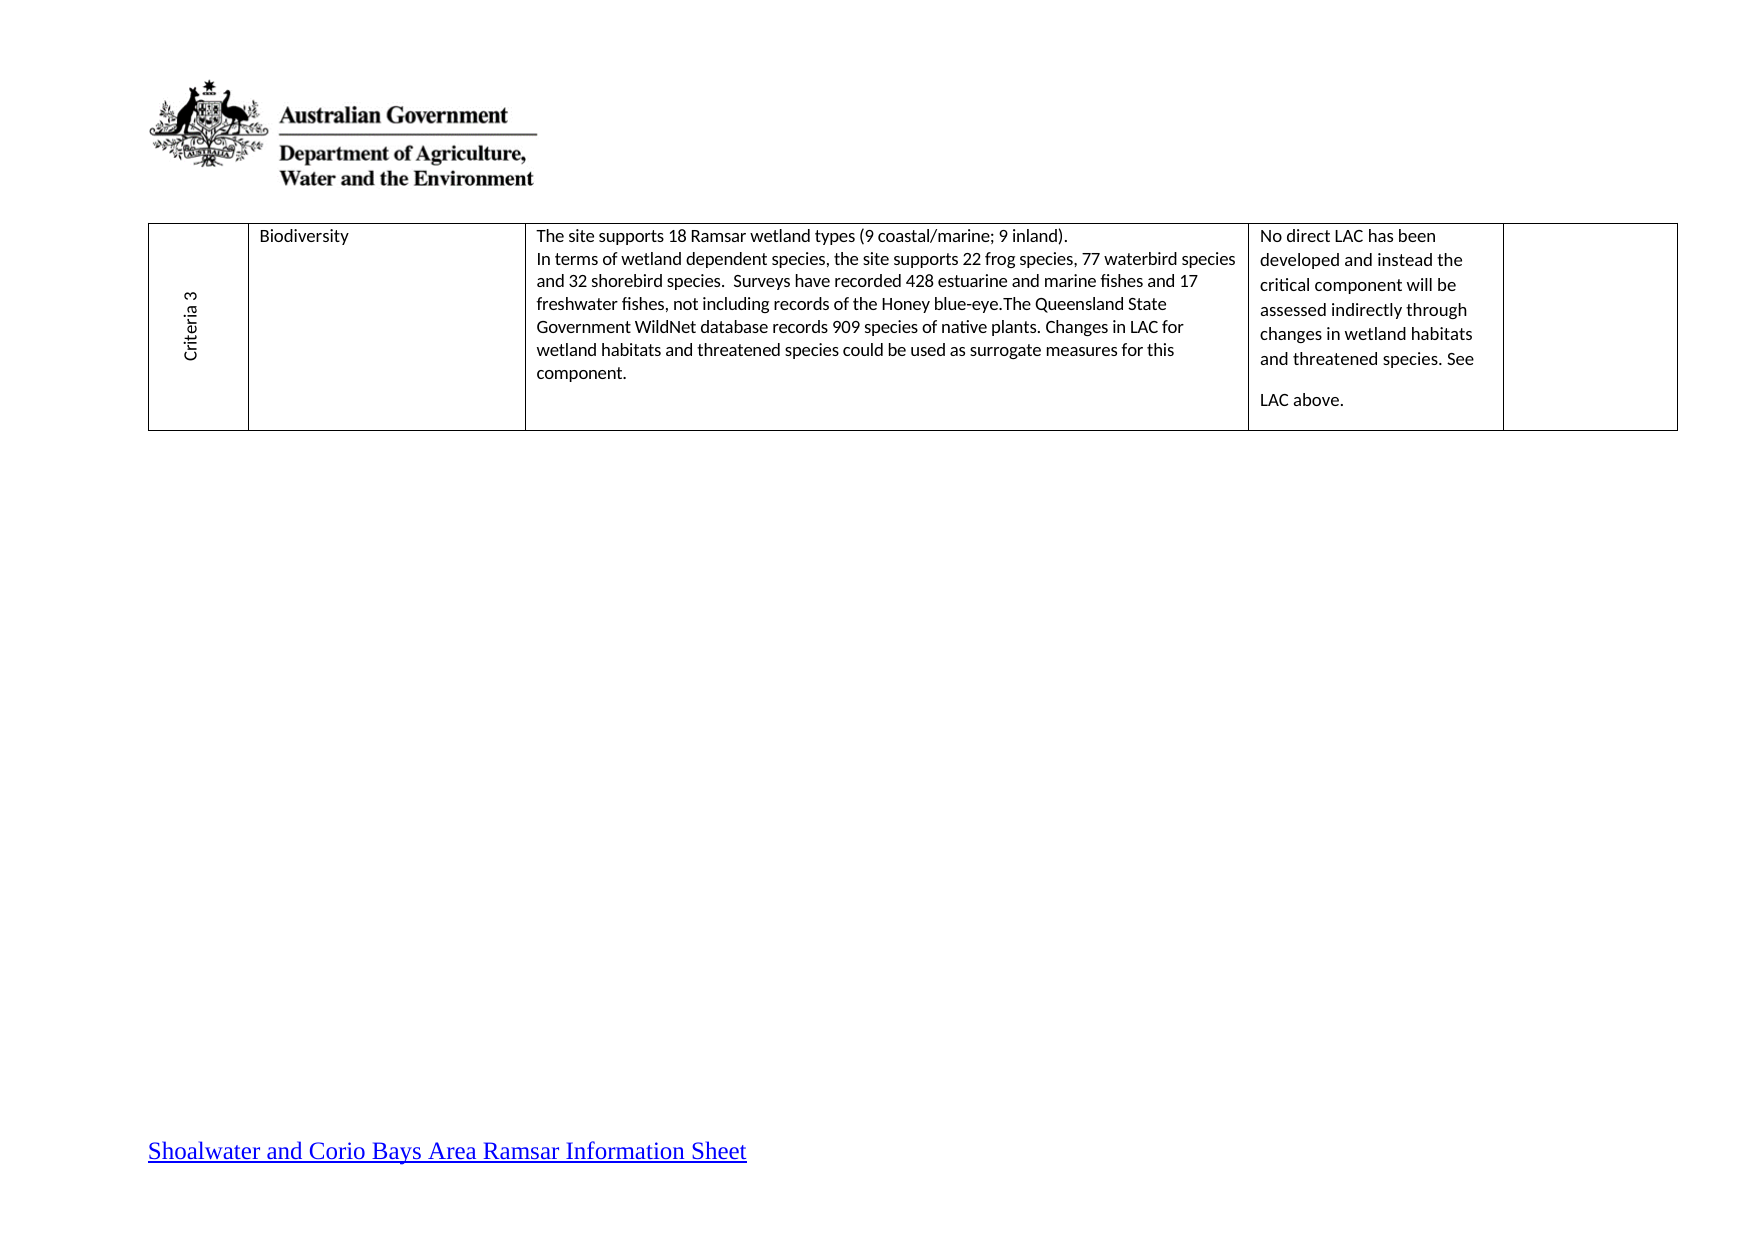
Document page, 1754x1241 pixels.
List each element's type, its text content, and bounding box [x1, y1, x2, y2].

picture [147, 75, 544, 194]
table_cell Biodiversity [249, 224, 525, 430]
table_cell No direct LAC has been developed and instead the critical component will be assessed indirectly through changes in wetland habitats and threatened species. See LAC above. [1249, 224, 1503, 430]
table_cell [1504, 224, 1677, 430]
table_cell The site supports 18 Ramsar wetland types (9 coastal/marine; 9 inland). In terms of wetland dependent species, the site supports 22 frog species, 77 waterbird species and 32 shorebird species. Surveys have recorded 428 estuarine and marine fishes and 17 freshwater fishes, not including records of the Honey blue-eye.The Queensland State Government WildNet database records 909 species of native plants. Changes in LAC for wetland habitats and threatened species could be used as surrogate measures for this component. [526, 224, 1248, 430]
table_cell Criteria 3 [149, 224, 248, 430]
